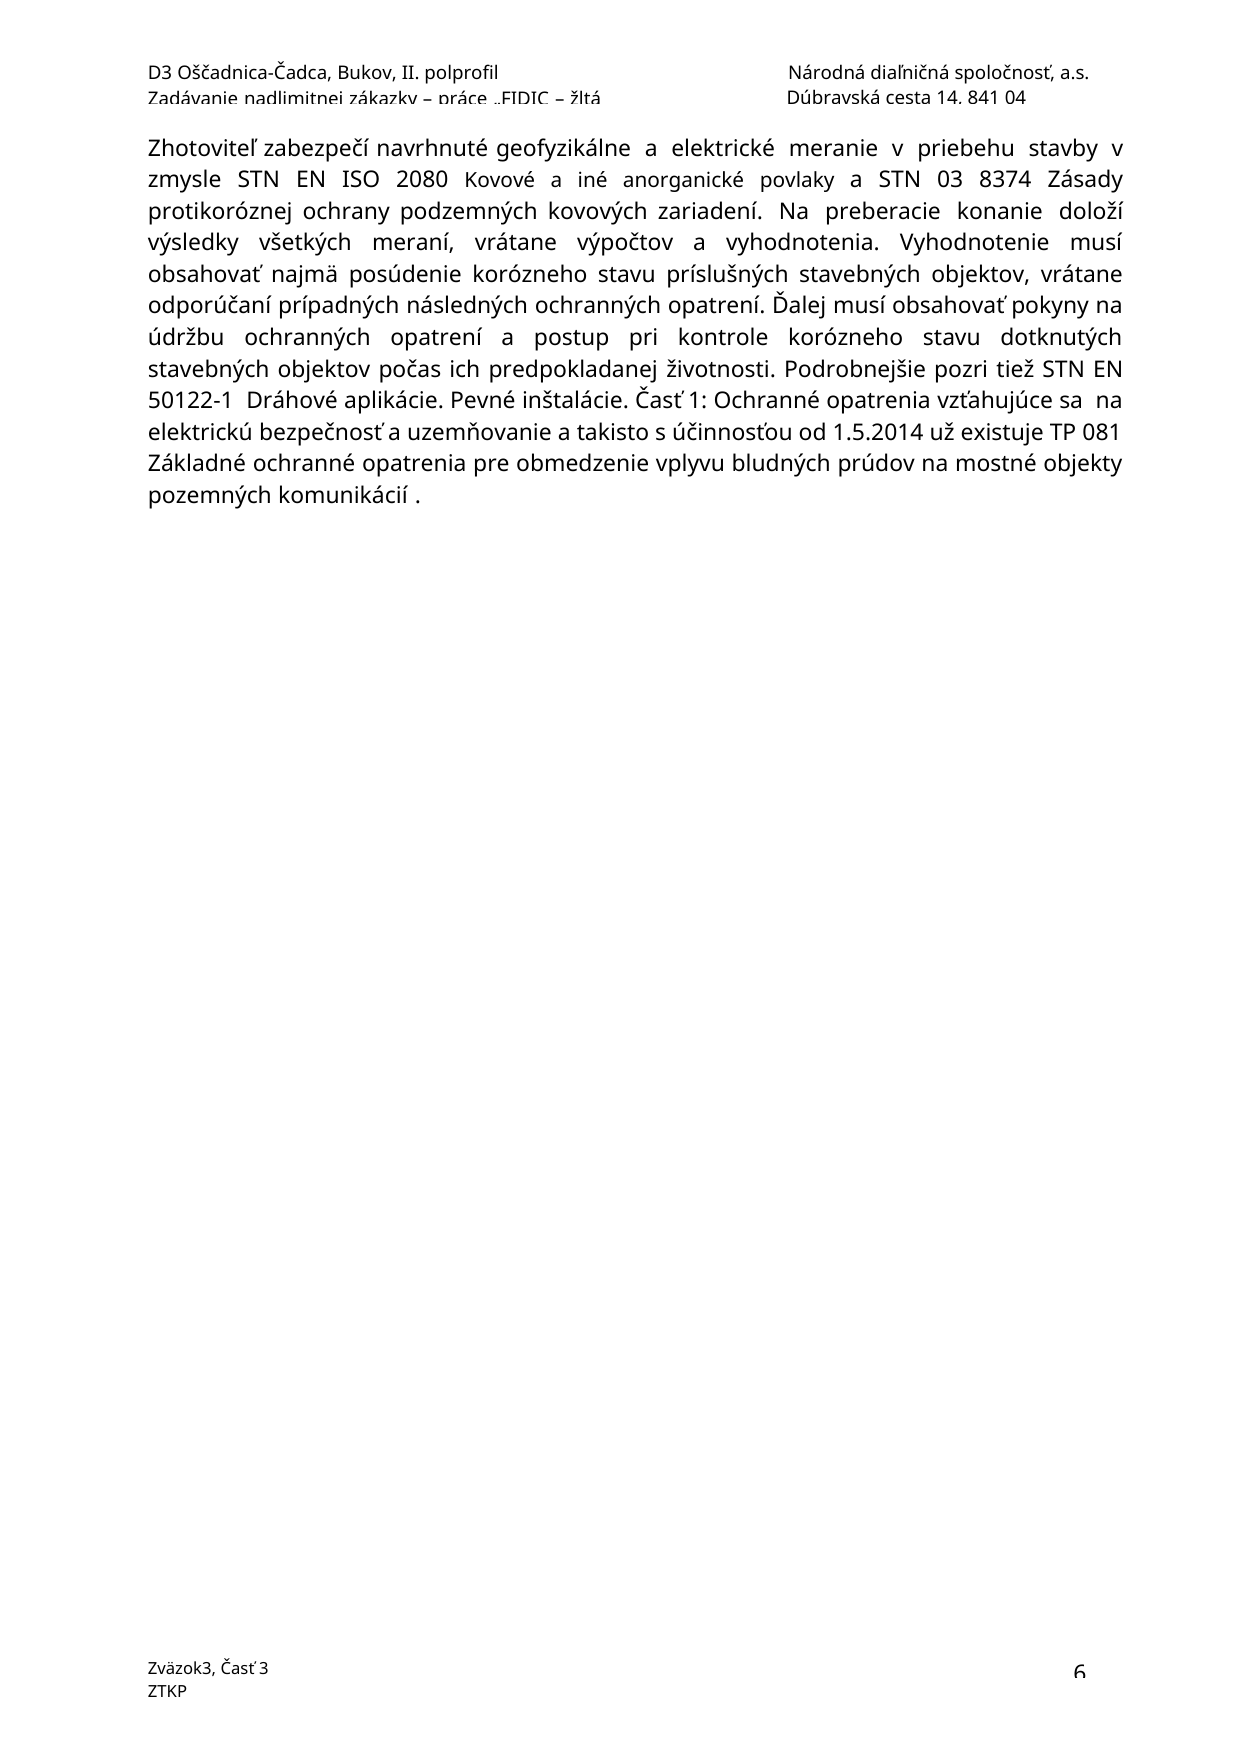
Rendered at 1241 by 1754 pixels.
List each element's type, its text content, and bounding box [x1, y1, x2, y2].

text Zhotoviteľ zabezpečí navrhnuté geofyzikálne a elektrické meranie v priebehu stavby v zmysle STN EN ISO 2080 Kovové a iné anorganické povlaky a STN 03 8374 Zásady protikoróznej ochrany podzemných kovových zariadení. Na preberacie konanie doloží výsledky všetkých meraní, vrátane výpočtov a vyhodnotenia. Vyhodnotenie musí obsahovať najmä posúdenie korózneho stavu príslušných stavebných objektov, vrátane odporúčaní prípadných následných ochranných opatrení. Ďalej musí obsahovať pokyny na údržbu ochranných opatrení a postup pri kontrole korózneho stavu dotknutých stavebných objektov počas ich predpokladanej životnosti. Podrobnejšie pozri tiež STN EN 50122-1 Dráhové aplikácie. Pevné inštalácie. Časť 1: Ochranné opatrenia vzťahujúce sa na elektrickú bezpečnosť a uzemňovanie a takisto s účinnosťou od 1.5.2014 už existuje TP 081 Základné ochranné opatrenia pre obmedzenie vplyvu bludných prúdov na mostné objekty pozemných komunikácií . [148, 132, 1123, 510]
